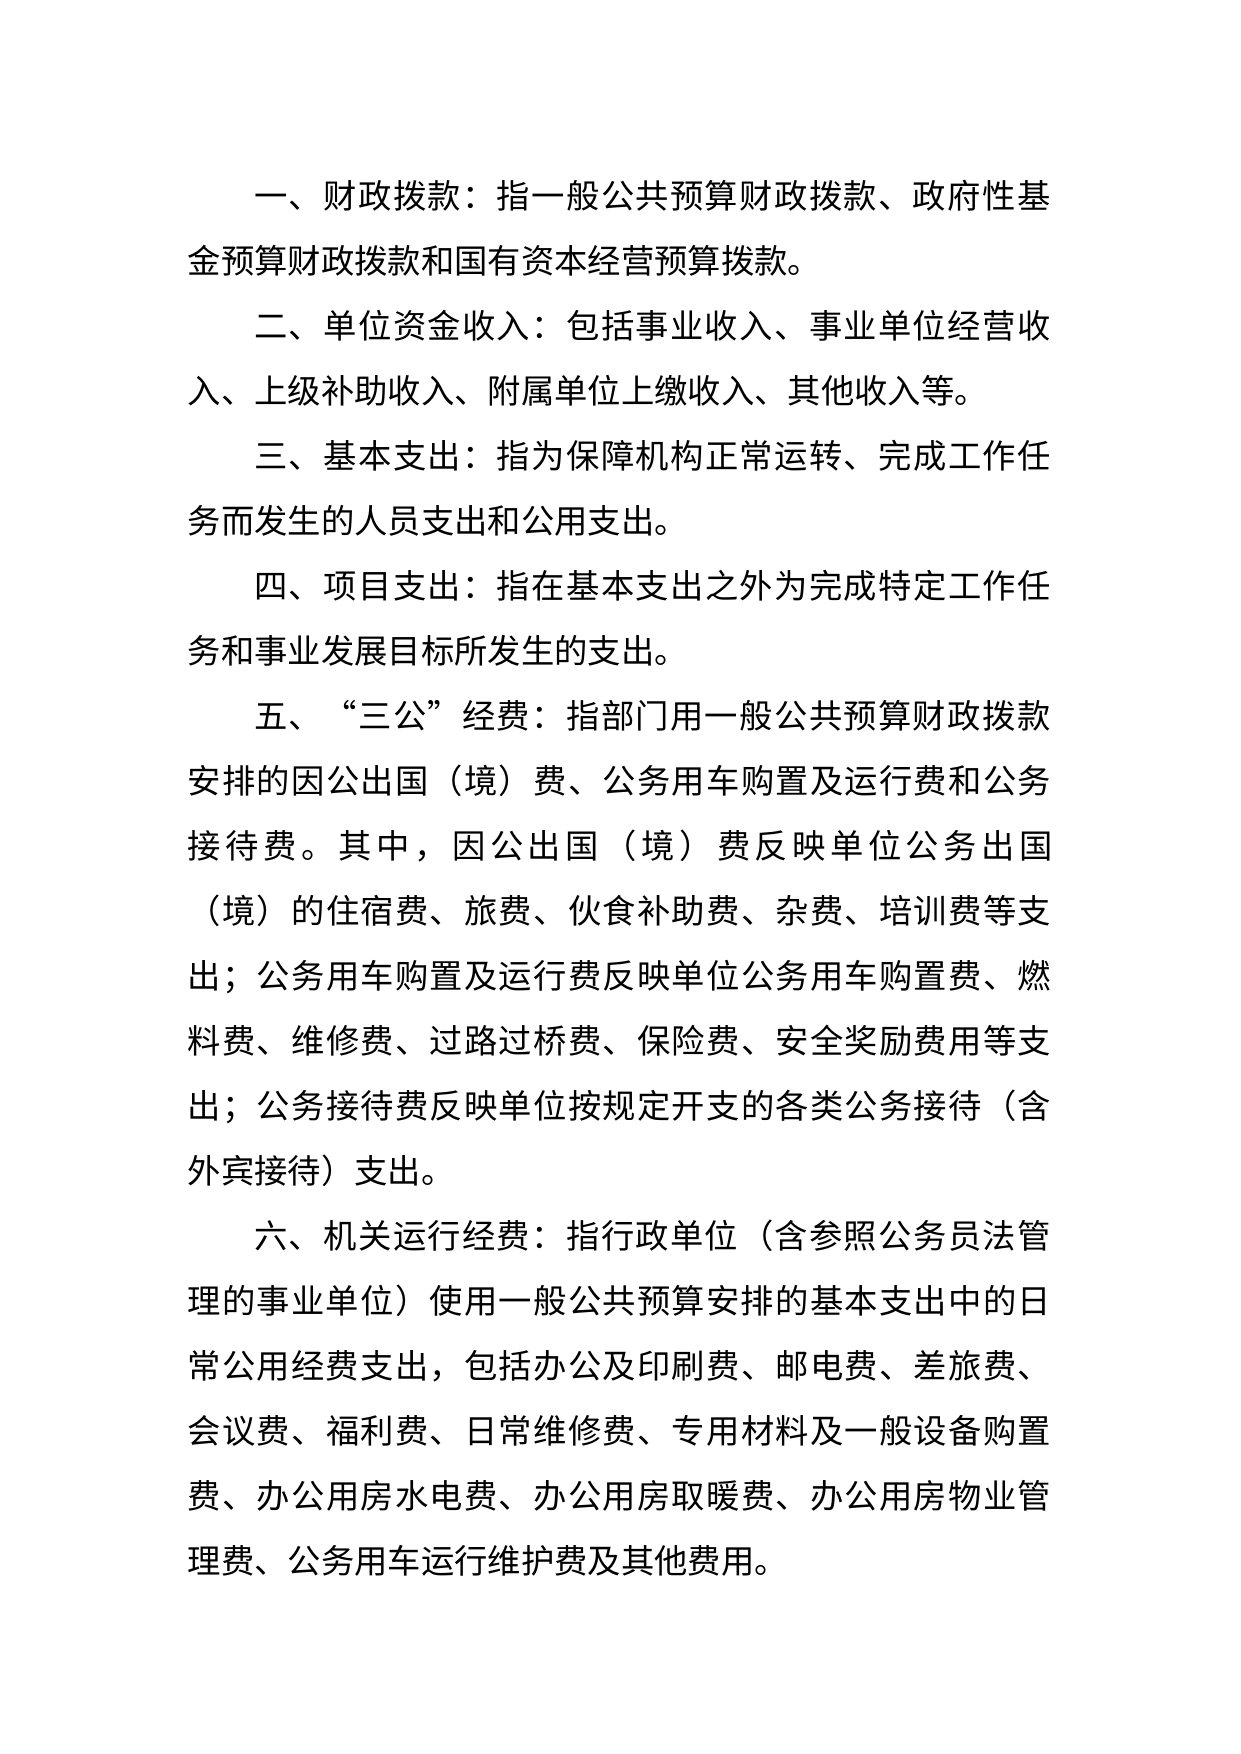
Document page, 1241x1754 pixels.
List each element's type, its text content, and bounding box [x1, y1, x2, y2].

text 三、基本支出：指为保障机构正常运转、完成工作任务而发生的人员支出和公用支出。 [187, 422, 1053, 552]
text 五、“三公”经费：指部门用一般公共预算财政拨款安排的因公出国（境）费、公务用车购置及运行费和公务接待费。其中，因公出国（境）费反映单位公务出国（境）的住宿费、旅费、伙食补助费、杂费、培训费等支出；公务用车购置及运行费反映单位公务用车购置费、燃料费、维修费、过路过桥费、保险费、安全奖励费用等支出；公务接待费反映单位按规定开支的各类公务接待（含外宾接待）支出。 [187, 682, 1053, 1202]
text 二、单位资金收入：包括事业收入、事业单位经营收入、上级补助收入、附属单位上缴收入、其他收入等。 [187, 292, 1053, 422]
text 一、财政拨款：指一般公共预算财政拨款、政府性基金预算财政拨款和国有资本经营预算拨款。 [187, 162, 1053, 292]
text 四、项目支出：指在基本支出之外为完成特定工作任务和事业发展目标所发生的支出。 [187, 552, 1053, 682]
text 六、机关运行经费：指行政单位（含参照公务员法管理的事业单位）使用一般公共预算安排的基本支出中的日常公用经费支出，包括办公及印刷费、邮电费、差旅费、会议费、福利费、日常维修费、专用材料及一般设备购置费、办公用房水电费、办公用房取暖费、办公用房物业管理费、公务用车运行维护费及其他费用。 [187, 1202, 1053, 1592]
